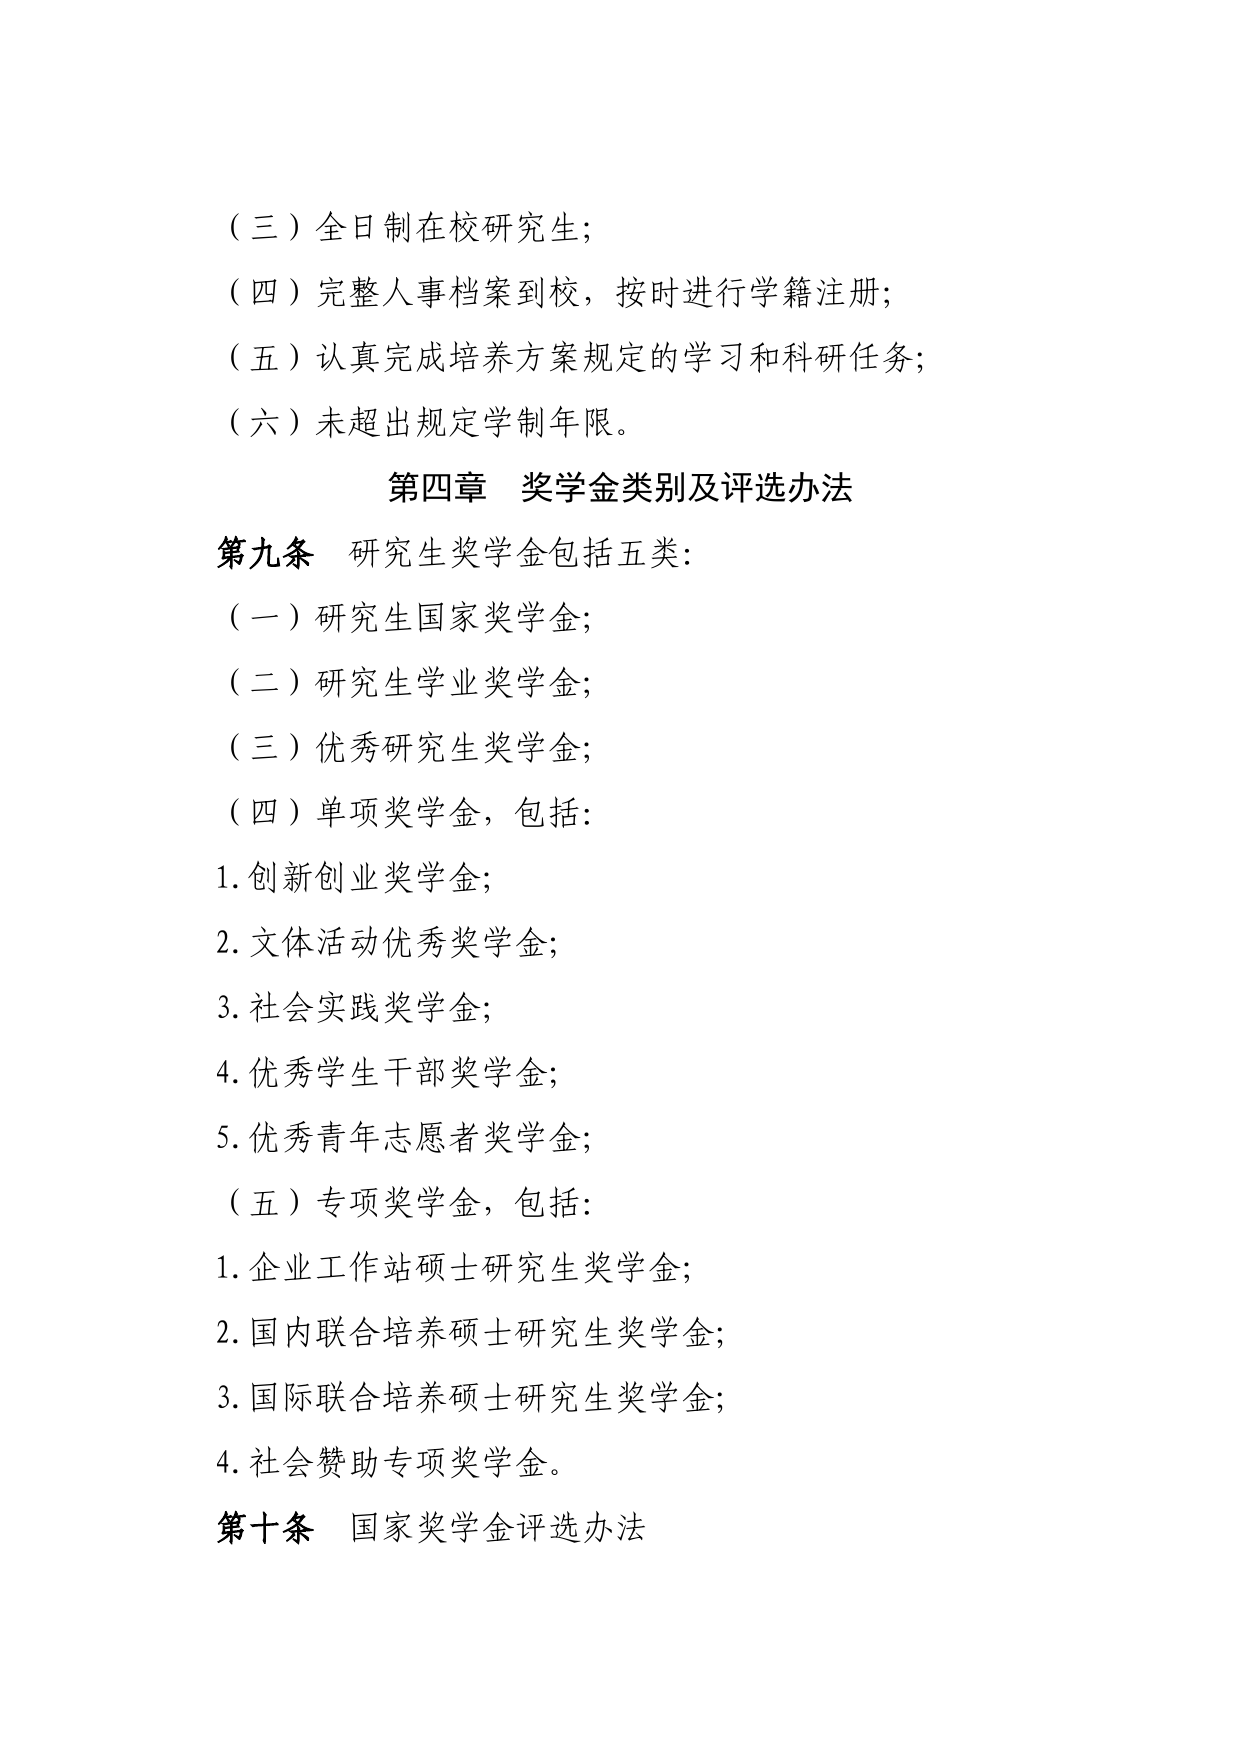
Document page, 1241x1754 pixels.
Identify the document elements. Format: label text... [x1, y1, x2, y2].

text 第四章 奖学金类别及评选办法 [148, 453, 1092, 518]
text 3.国际联合培养硕士研究生奖学金； [148, 1363, 1092, 1428]
text 4.社会赞助专项奖学金。 [148, 1428, 1092, 1493]
text （三）优秀研究生奖学金； [148, 713, 1092, 778]
text 1.创新创业奖学金； [148, 843, 1092, 908]
text 1.企业工作站硕士研究生奖学金； [148, 1233, 1092, 1298]
text 第十条 国家奖学金评选办法 [148, 1493, 1092, 1558]
text （四）完整人事档案到校，按时进行学籍注册； [148, 258, 1092, 323]
text 第九条 研究生奖学金包括五类： [148, 518, 1092, 583]
text 4.优秀学生干部奖学金； [148, 1038, 1092, 1103]
text （二）研究生学业奖学金； [148, 648, 1092, 713]
text （五）专项奖学金，包括： [148, 1168, 1092, 1233]
text （五）认真完成培养方案规定的学习和科研任务； [148, 323, 1092, 388]
text （四）单项奖学金，包括： [148, 778, 1092, 843]
text （六）未超出规定学制年限。 [148, 388, 1092, 453]
text 5.优秀青年志愿者奖学金； [148, 1103, 1092, 1168]
text （一）研究生国家奖学金； [148, 583, 1092, 648]
text 2.文体活动优秀奖学金； [148, 908, 1092, 973]
text 2.国内联合培养硕士研究生奖学金； [148, 1298, 1092, 1363]
text 3.社会实践奖学金； [148, 973, 1092, 1038]
text （三）全日制在校研究生； [148, 193, 1092, 258]
